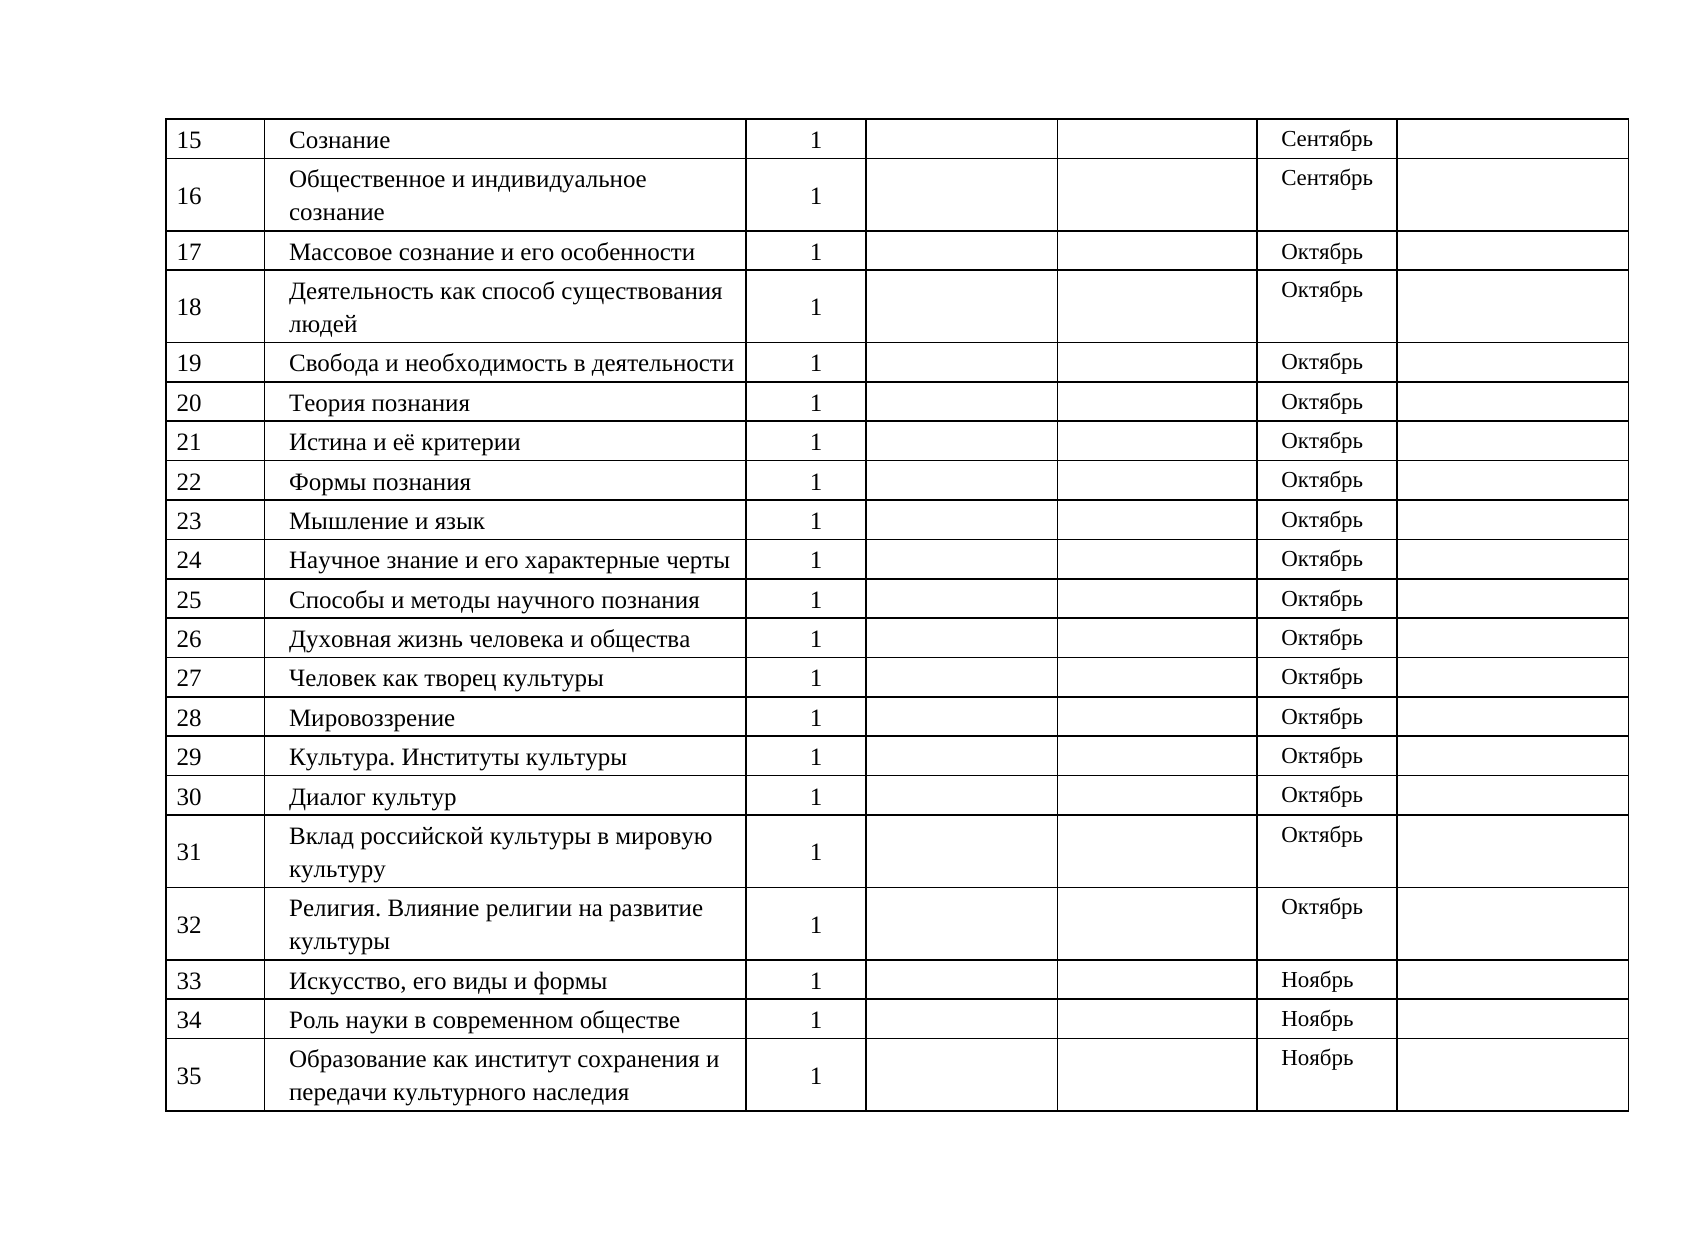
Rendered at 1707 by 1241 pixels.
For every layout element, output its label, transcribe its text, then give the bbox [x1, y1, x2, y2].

table_cell [1058, 961, 1256, 998]
table_cell 1 [747, 232, 865, 269]
table_cell [1398, 540, 1628, 578]
table_cell 24 [167, 540, 264, 578]
table_cell Ноябрь [1258, 1039, 1396, 1110]
table_cell Октябрь [1258, 888, 1396, 959]
table_cell [1398, 271, 1628, 342]
table_cell [1398, 888, 1628, 959]
table_cell 25 [167, 580, 264, 617]
table_cell [867, 1000, 1057, 1038]
table_cell 1 [747, 159, 865, 230]
table_cell 17 [167, 232, 264, 269]
table_cell 29 [167, 737, 264, 775]
table_cell [1058, 383, 1256, 420]
table_cell 22 [167, 461, 264, 499]
table_cell Октябрь [1258, 422, 1396, 460]
table_cell [867, 580, 1057, 617]
table_cell [1058, 343, 1256, 381]
table_cell [1398, 961, 1628, 998]
table_cell [1398, 658, 1628, 696]
table_cell [1398, 343, 1628, 381]
table_cell Ноябрь [1258, 1000, 1396, 1038]
table_cell [1398, 501, 1628, 538]
table_cell 1 [747, 343, 865, 381]
table_cell Свобода и необходимость в деятельности [265, 343, 745, 381]
table_cell 19 [167, 343, 264, 381]
table_cell [1398, 461, 1628, 499]
table_cell Духовная жизнь человека и общества [265, 619, 745, 657]
table_cell 1 [747, 658, 865, 696]
table_cell [867, 737, 1057, 775]
table_cell [1058, 159, 1256, 230]
table_cell [1058, 776, 1256, 814]
table_cell Октябрь [1258, 501, 1396, 538]
table_cell Октябрь [1258, 580, 1396, 617]
table_cell 27 [167, 658, 264, 696]
table_cell [867, 120, 1057, 157]
table_cell Диалог культур [265, 776, 745, 814]
table_cell [1058, 580, 1256, 617]
table_cell [867, 232, 1057, 269]
table_cell [1398, 580, 1628, 617]
table_cell 16 [167, 159, 264, 230]
table_cell 28 [167, 698, 264, 735]
table_cell [1058, 658, 1256, 696]
table_cell [867, 888, 1057, 959]
table_cell Массовое сознание и его особенности [265, 232, 745, 269]
table_cell [1058, 271, 1256, 342]
table_cell 32 [167, 888, 264, 959]
table_cell [1398, 776, 1628, 814]
table_cell Мышление и язык [265, 501, 745, 538]
table_cell [1058, 737, 1256, 775]
table_cell 1 [747, 580, 865, 617]
table_cell Роль науки в современном обществе [265, 1000, 745, 1038]
table_cell [867, 816, 1057, 887]
table_cell 1 [747, 961, 865, 998]
table_cell [1398, 1039, 1628, 1110]
table_cell Формы познания [265, 461, 745, 499]
table_cell Общественное и индивидуальное сознание [265, 159, 745, 230]
table_cell [867, 619, 1057, 657]
table_cell 21 [167, 422, 264, 460]
table_cell Октябрь [1258, 343, 1396, 381]
table_cell [867, 1039, 1057, 1110]
table_cell [1058, 232, 1256, 269]
table_cell [1058, 888, 1256, 959]
table_cell 1 [747, 888, 865, 959]
table_cell [867, 461, 1057, 499]
table_cell 1 [747, 271, 865, 342]
table_cell [1398, 737, 1628, 775]
table_cell Способы и методы научного познания [265, 580, 745, 617]
table_cell [1398, 232, 1628, 269]
table_cell [867, 159, 1057, 230]
table_cell 1 [747, 619, 865, 657]
table_cell Мировоззрение [265, 698, 745, 735]
table_cell Истина и её критерии [265, 422, 745, 460]
table_cell [1058, 501, 1256, 538]
table_cell Октябрь [1258, 816, 1396, 887]
table_cell 35 [167, 1039, 264, 1110]
table_cell 30 [167, 776, 264, 814]
table_cell 1 [747, 776, 865, 814]
table_cell [867, 501, 1057, 538]
table_cell 26 [167, 619, 264, 657]
table_cell Человек как творец культуры [265, 658, 745, 696]
table_cell [1398, 120, 1628, 157]
table_cell [867, 776, 1057, 814]
table_cell 1 [747, 1000, 865, 1038]
table_cell 1 [747, 698, 865, 735]
table_cell Сознание [265, 120, 745, 157]
table_cell 20 [167, 383, 264, 420]
table_cell 15 [167, 120, 264, 157]
table_cell 1 [747, 737, 865, 775]
table_cell Культура. Институты культуры [265, 737, 745, 775]
table_cell [867, 540, 1057, 578]
table_cell [1058, 540, 1256, 578]
table_cell [1398, 698, 1628, 735]
table_cell 1 [747, 461, 865, 499]
table_cell [867, 698, 1057, 735]
table_cell Октябрь [1258, 698, 1396, 735]
table_cell 31 [167, 816, 264, 887]
table_cell [1058, 816, 1256, 887]
table_cell Научное знание и его характерные черты [265, 540, 745, 578]
table_cell 1 [747, 422, 865, 460]
table_cell [1398, 159, 1628, 230]
table_cell Октябрь [1258, 461, 1396, 499]
table_cell 1 [747, 501, 865, 538]
table_cell Октябрь [1258, 271, 1396, 342]
table_cell [1058, 698, 1256, 735]
table_cell Октябрь [1258, 540, 1396, 578]
table_cell [867, 343, 1057, 381]
table_cell 33 [167, 961, 264, 998]
table_cell Теория познания [265, 383, 745, 420]
table_cell 23 [167, 501, 264, 538]
table_cell Ноябрь [1258, 961, 1396, 998]
table_cell [867, 658, 1057, 696]
table_cell [1398, 816, 1628, 887]
table_cell 1 [747, 816, 865, 887]
table_cell 1 [747, 540, 865, 578]
table_cell [1058, 619, 1256, 657]
table_cell [1058, 120, 1256, 157]
table_cell 1 [747, 1039, 865, 1110]
table_cell [1398, 619, 1628, 657]
table_cell [1398, 383, 1628, 420]
table_cell Октябрь [1258, 737, 1396, 775]
table_cell Октябрь [1258, 383, 1396, 420]
table_cell Сентябрь [1258, 120, 1396, 157]
table_cell [867, 271, 1057, 342]
table_cell [867, 383, 1057, 420]
table_cell Вклад российской культуры в мировую культуру [265, 816, 745, 887]
table_cell 18 [167, 271, 264, 342]
table_cell Сентябрь [1258, 159, 1396, 230]
table_cell [1058, 461, 1256, 499]
table_cell 1 [747, 120, 865, 157]
table_cell Октябрь [1258, 232, 1396, 269]
table_cell Образование как институт сохранения и передачи культурного наследия [265, 1039, 745, 1110]
table_cell [1058, 1039, 1256, 1110]
table_cell Религия. Влияние религии на развитие культуры [265, 888, 745, 959]
table_cell [1058, 1000, 1256, 1038]
table_cell [867, 422, 1057, 460]
table_cell Октябрь [1258, 619, 1396, 657]
table_cell Октябрь [1258, 658, 1396, 696]
table_cell [1398, 1000, 1628, 1038]
table_cell Октябрь [1258, 776, 1396, 814]
table_cell [867, 961, 1057, 998]
table_cell Деятельность как способ существования людей [265, 271, 745, 342]
table_cell Искусство, его виды и формы [265, 961, 745, 998]
table_cell [1398, 422, 1628, 460]
table_cell 1 [747, 383, 865, 420]
table_cell [1058, 422, 1256, 460]
table_cell 34 [167, 1000, 264, 1038]
